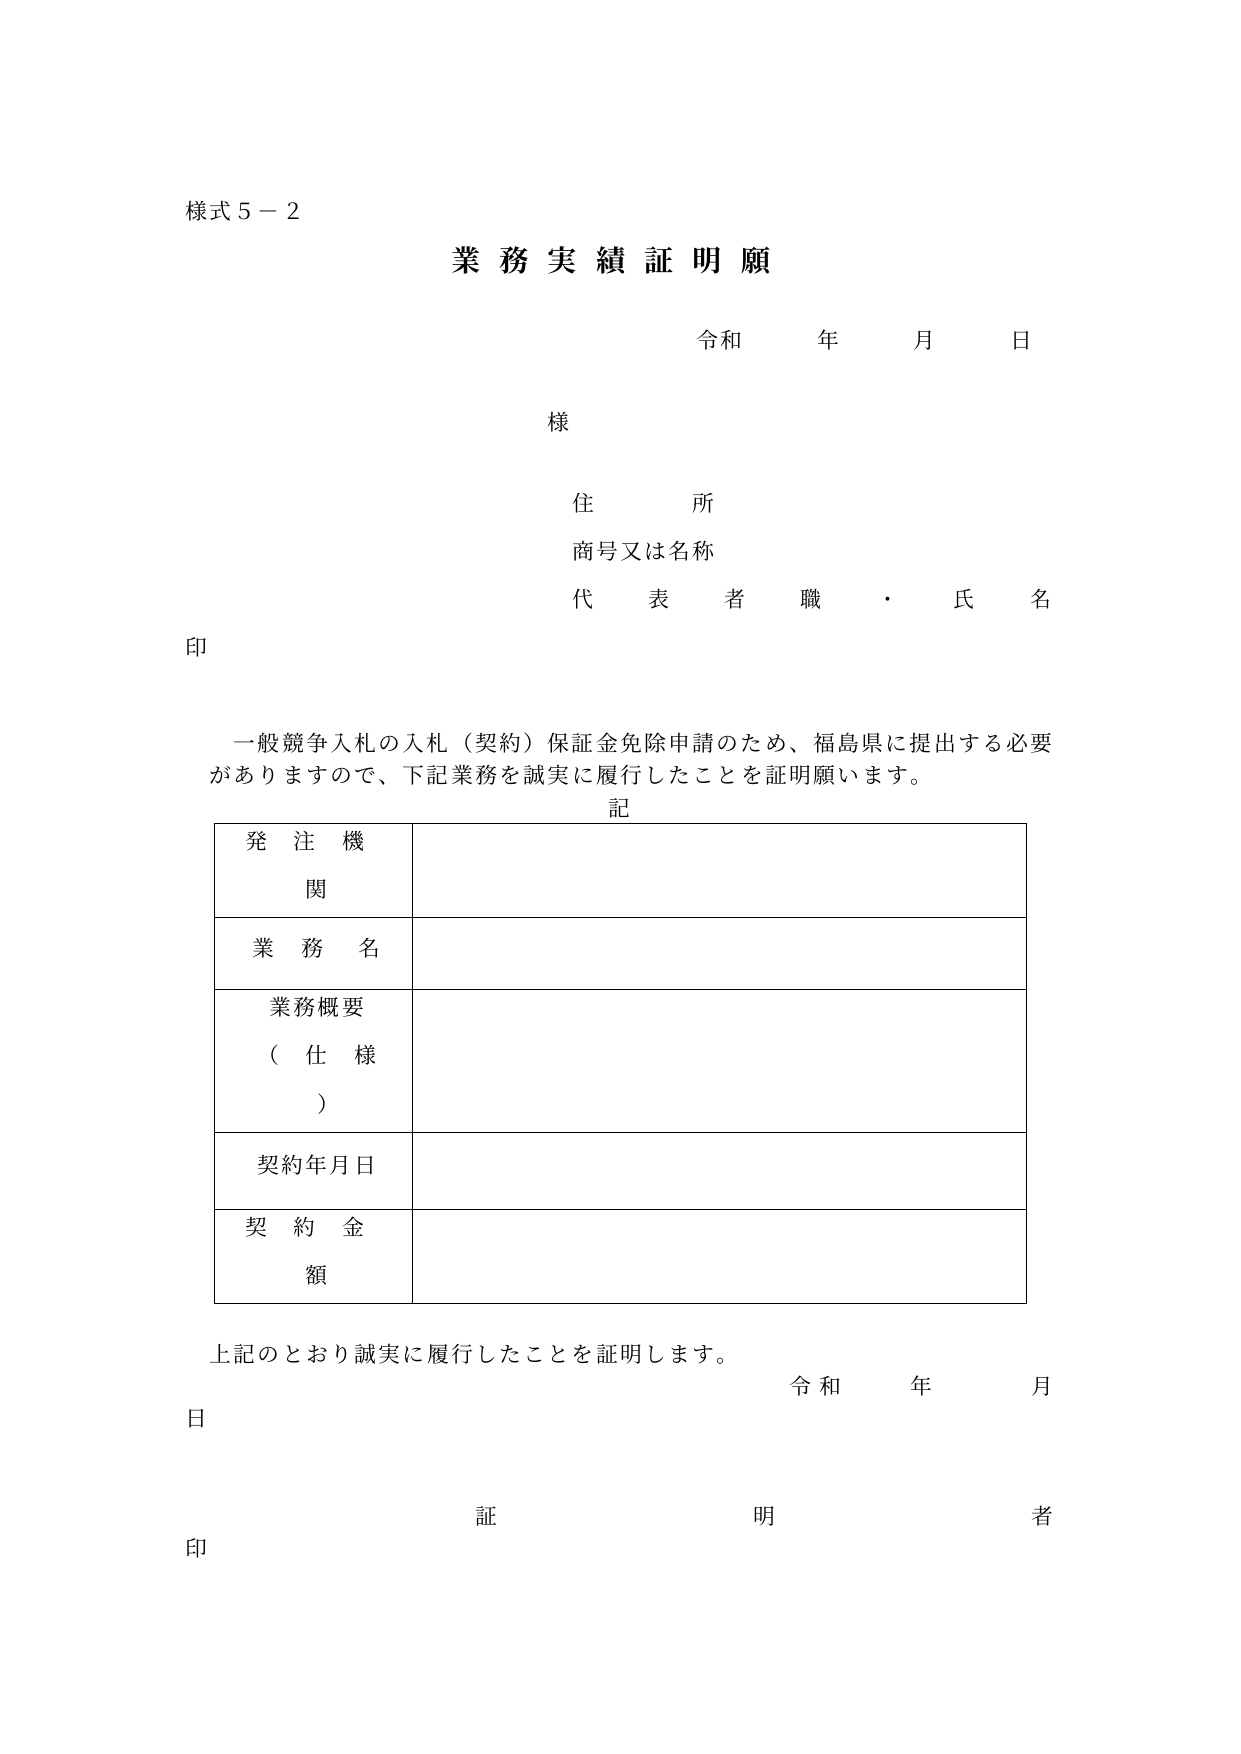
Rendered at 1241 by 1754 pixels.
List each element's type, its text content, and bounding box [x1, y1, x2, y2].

text 住 所 [185, 485, 1055, 518]
subtitle 記 [185, 790, 1055, 823]
text 様式５－２ [185, 194, 1055, 226]
text 代表者職・氏名 印 [185, 582, 1055, 662]
table_cell [413, 918, 1026, 989]
table_cell [413, 1210, 1026, 1303]
table_cell 契約年月日 [215, 1133, 412, 1208]
text 様 [185, 388, 1055, 453]
table_cell 業務名 [215, 918, 412, 989]
table_cell [413, 990, 1026, 1132]
text 令和 年 月 日 [185, 1369, 1055, 1434]
text 上記のとおり誠実に履行したことを証明します。 [185, 1336, 1055, 1369]
table_header [413, 824, 1026, 917]
subtitle 業務実績証明願 [185, 226, 1055, 291]
text 令和 年 月 日 [185, 323, 1034, 356]
text 一般競争入札の入札（契約）保証金免除申請のため、福島県に提出する必要がありますので、下記業務を誠実に履行したことを証明願います。 [207, 726, 1055, 790]
table_cell 業務概要 （ 仕 様 ） [215, 990, 412, 1132]
table_cell [413, 1133, 1026, 1208]
table_cell 契約金額 [215, 1210, 412, 1303]
text 商号又は名称 [185, 533, 1055, 566]
table_header 発注機関 [215, 824, 412, 917]
text 証明者 印 [185, 1498, 1055, 1563]
